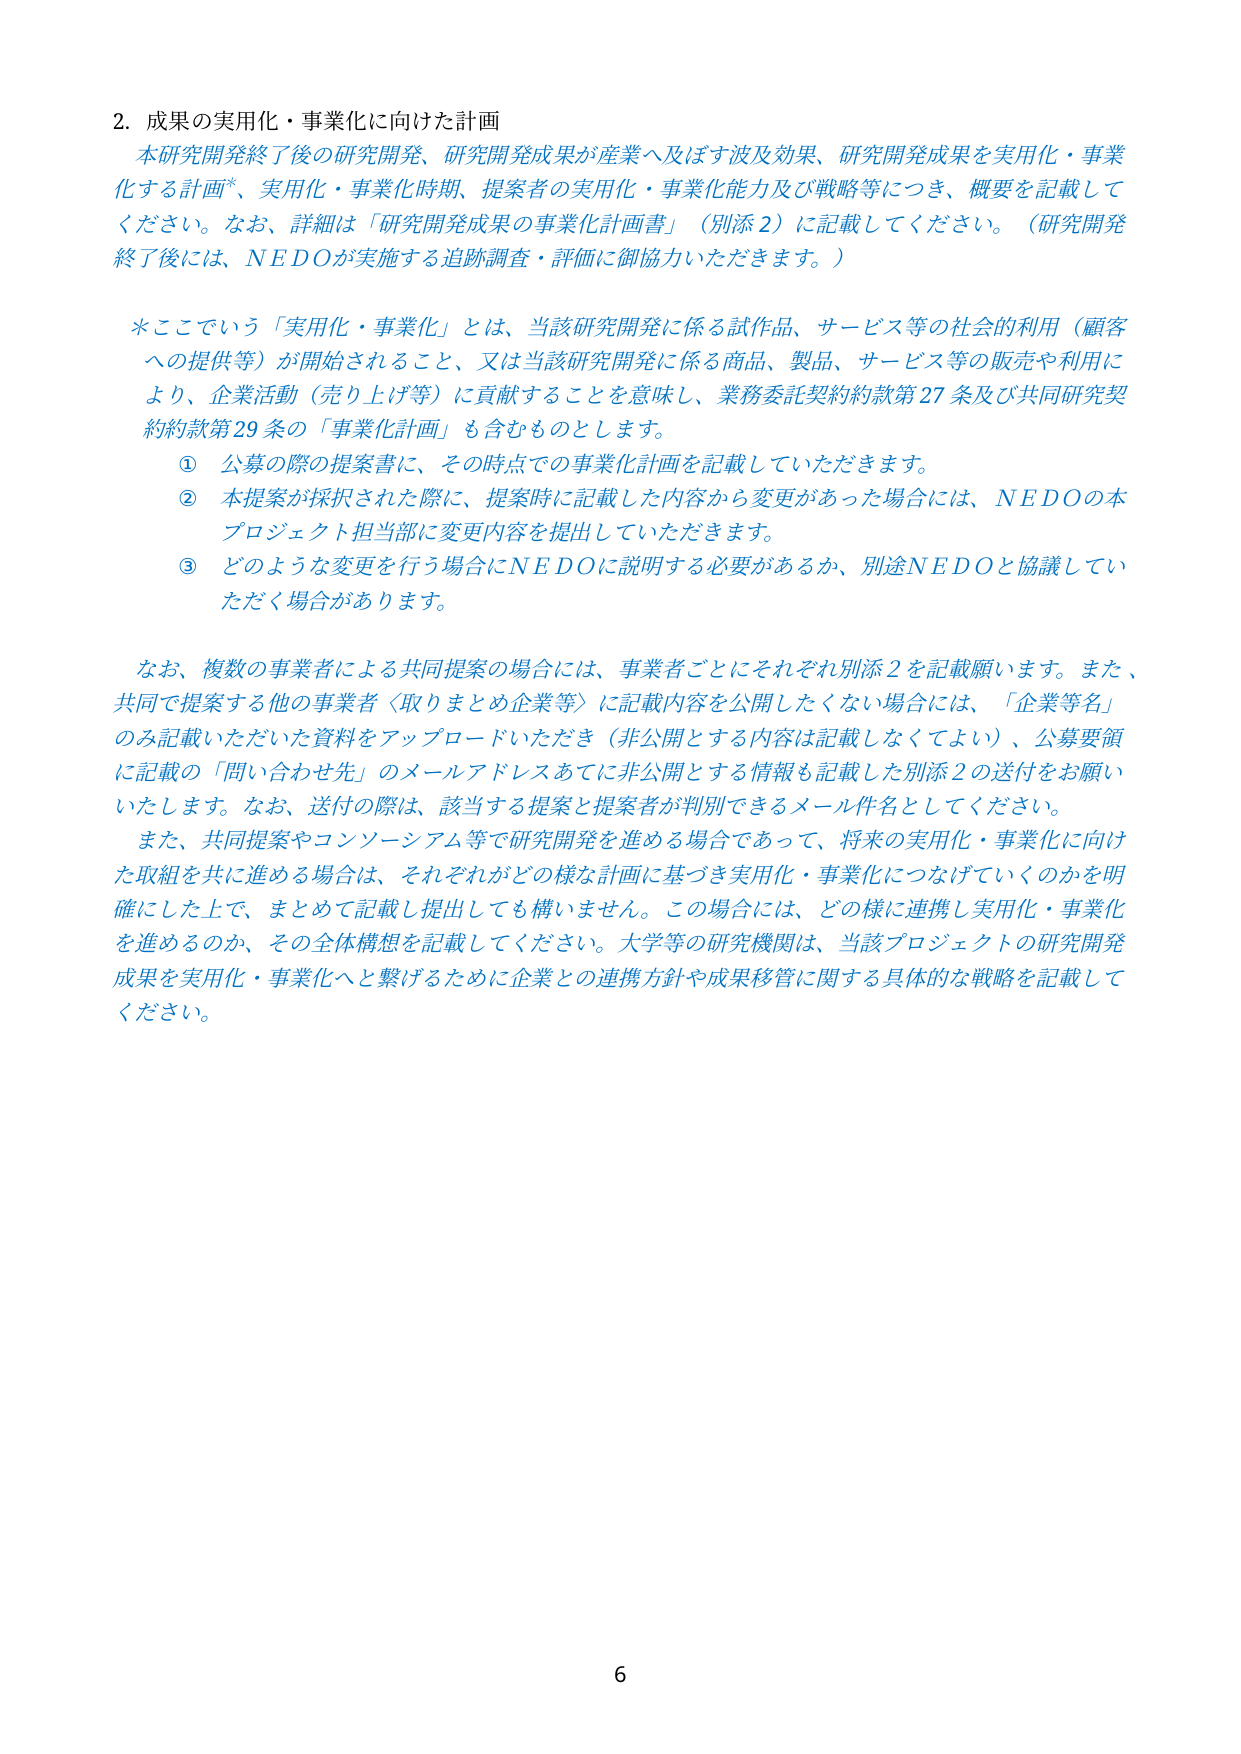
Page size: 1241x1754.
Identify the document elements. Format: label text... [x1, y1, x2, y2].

text 本研究開発終了後の研究開発、研究開発成果が産業へ及ぼす波及効果、研究開発成果を実用化・事業化する計画＊、実用化・事業化時期、提案者の実用化・事業化能力及び戦略等につき、概要を記載してください。なお、詳細は「研究開発成果の事業化計画書」（別添2）に記載してください。（研究開発終了後には、ＮＥＤＯが実施する追跡調査・評価に御協力いただきます。） [112, 137, 1128, 274]
text 2．成果の実用化・事業化に向けた計画 [112, 103, 1128, 137]
list なお、複数の事業者による共同提案の場合には、事業者ごとにそれぞれ別添２を記載願います。また、共同で提案する他の事業者〈取りまとめ企業等〉に記載内容を公開したくない場合には、「企業等名」のみ記載いただいた資料をアップロードいただき（非公開とする内容は記載しなくてよい）、公募要領に記載の「問い合わせ先」のメールアドレスあてに非公開とする情報も記載した別添２の送付をお願いいたします。なお、送付の際は、該当する提案と提案者が判別できるメール件名としてください。 [112, 651, 1128, 822]
list また、共同提案やコンソーシアム等で研究開発を進める場合であって、将来の実用化・事業化に向けた取組を共に進める場合は、それぞれがどの様な計画に基づき実用化・事業化につなげていくのかを明確にした上で、まとめて記載し提出しても構いません。この場合には、どの様に連携し実用化・事業化を進めるのか、その全体構想を記載してください。大学等の研究機関は、当該プロジェクトの研究開発成果を実用化・事業化へと繋げるために企業との連携方針や成果移管に関する具体的な戦略を記載してください。 [112, 822, 1128, 1028]
text 本提案が採択された際に、提案時に記載した内容から変更があった場合には、ＮＥＤＯの本プロジェクト担当部に変更内容を提出していただきます。 [178, 480, 1128, 548]
text どのような変更を行う場合にＮＥＤＯに説明する必要があるか、別途ＮＥＤＯと協議していただく場合があります。 [178, 548, 1128, 617]
text ＊ここでいう「実用化・事業化」とは、当該研究開発に係る試作品、サービス等の社会的利用（顧客への提供等）が開始されること、又は当該研究開発に係る商品、製品、サービス等の販売や利用により、企業活動（売り上げ等）に貢献することを意味し、業務委託契約約款第27条及び共同研究契約約款第29条の「事業化計画」も含むものとします。 [127, 308, 1128, 445]
text 公募の際の提案書に、その時点での事業化計画を記載していただきます。 [178, 445, 1128, 480]
